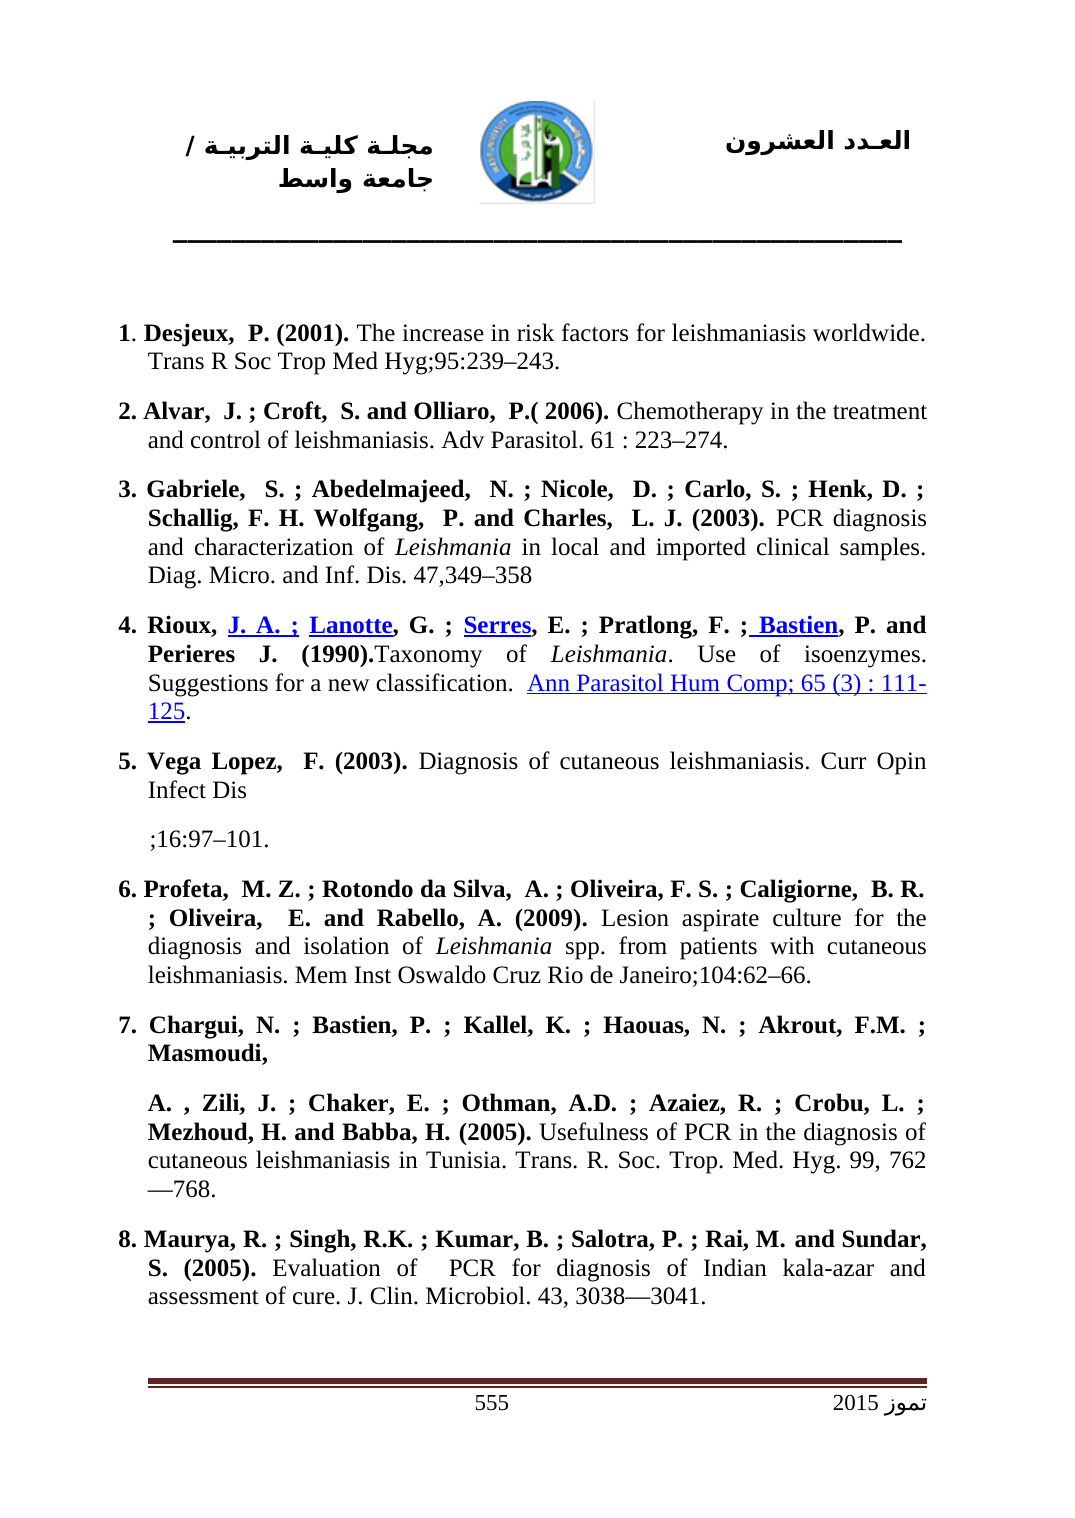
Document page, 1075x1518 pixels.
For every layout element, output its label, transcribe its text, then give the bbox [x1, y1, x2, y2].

text 5. Vega Lopez, F. (2003). Diagnosis of cutaneous leishmaniasis. Curr Opin Infect Dis [118, 746, 927, 803]
text 4. Rioux, J. A. ; Lanotte, G. ; Serres, E. ; Pratlong, F. ; Bastien, P. and Perieres J. (1990).Taxonomy of Leishmania. Use of isoenzymes. Suggestions for a new classification. Ann Parasitol Hum Comp; 65 (3) : 111-125. [118, 610, 927, 725]
picture [479, 101, 595, 205]
text 8. Maurya, R. ; Singh, R.K. ; Kumar, B. ; Salotra, P. ; Rai, M. and Sundar, S. (2005). Evaluation of PCR for diagnosis of Indian kala-azar and assessment of cure. J. Clin. Microbiol. 43, 3038—3041. [118, 1224, 927, 1310]
text A. , Zili, J. ; Chaker, E. ; Othman, A.D. ; Azaiez, R. ; Crobu, L. ; Mezhoud, H. and Babba, H. (2005). Usefulness of PCR in the diagnosis of cutaneous leishmaniasis in Tunisia. Trans. R. Soc. Trop. Med. Hyg. 99, 762—768. [148, 1088, 927, 1203]
text ;16:97–101. [118, 824, 927, 853]
text 3. Gabriele, S. ; Abedelmajeed, N. ; Nicole, D. ; Carlo, S. ; Henk, D. ; Schallig, F. H. Wolfgang, P. and Charles, L. J. (2003). PCR diagnosis and characterization of Leishmania in local and imported clinical samples. Diag. Micro. and Inf. Dis. 47,349–358 [118, 474, 927, 589]
text 2. Alvar, J. ; Croft, S. and Olliaro, P.( 2006). Chemotherapy in the treatment and control of leishmaniasis. Adv Parasitol. 61 : 223–274. [118, 396, 927, 453]
text 6. Profeta, M. Z. ; Rotondo da Silva, A. ; Oliveira, F. S. ; Caligiorne, B. R. ; Oliveira, E. and Rabello, A. (2009). Lesion aspirate culture for the diagnosis and isolation of Leishmania spp. from patients with cutaneous leishmaniasis. Mem Inst Oswaldo Cruz Rio de Janeiro;104:62–66. [118, 874, 927, 989]
text 7. Chargui, N. ; Bastien, P. ; Kallel, K. ; Haouas, N. ; Akrout, F.M. ; Masmoudi, [118, 1010, 927, 1067]
text 1. Desjeux, P. (2001). The increase in risk factors for leishmaniasis worldwide. Trans R Soc Trop Med Hyg;95:239–243. [118, 318, 927, 375]
